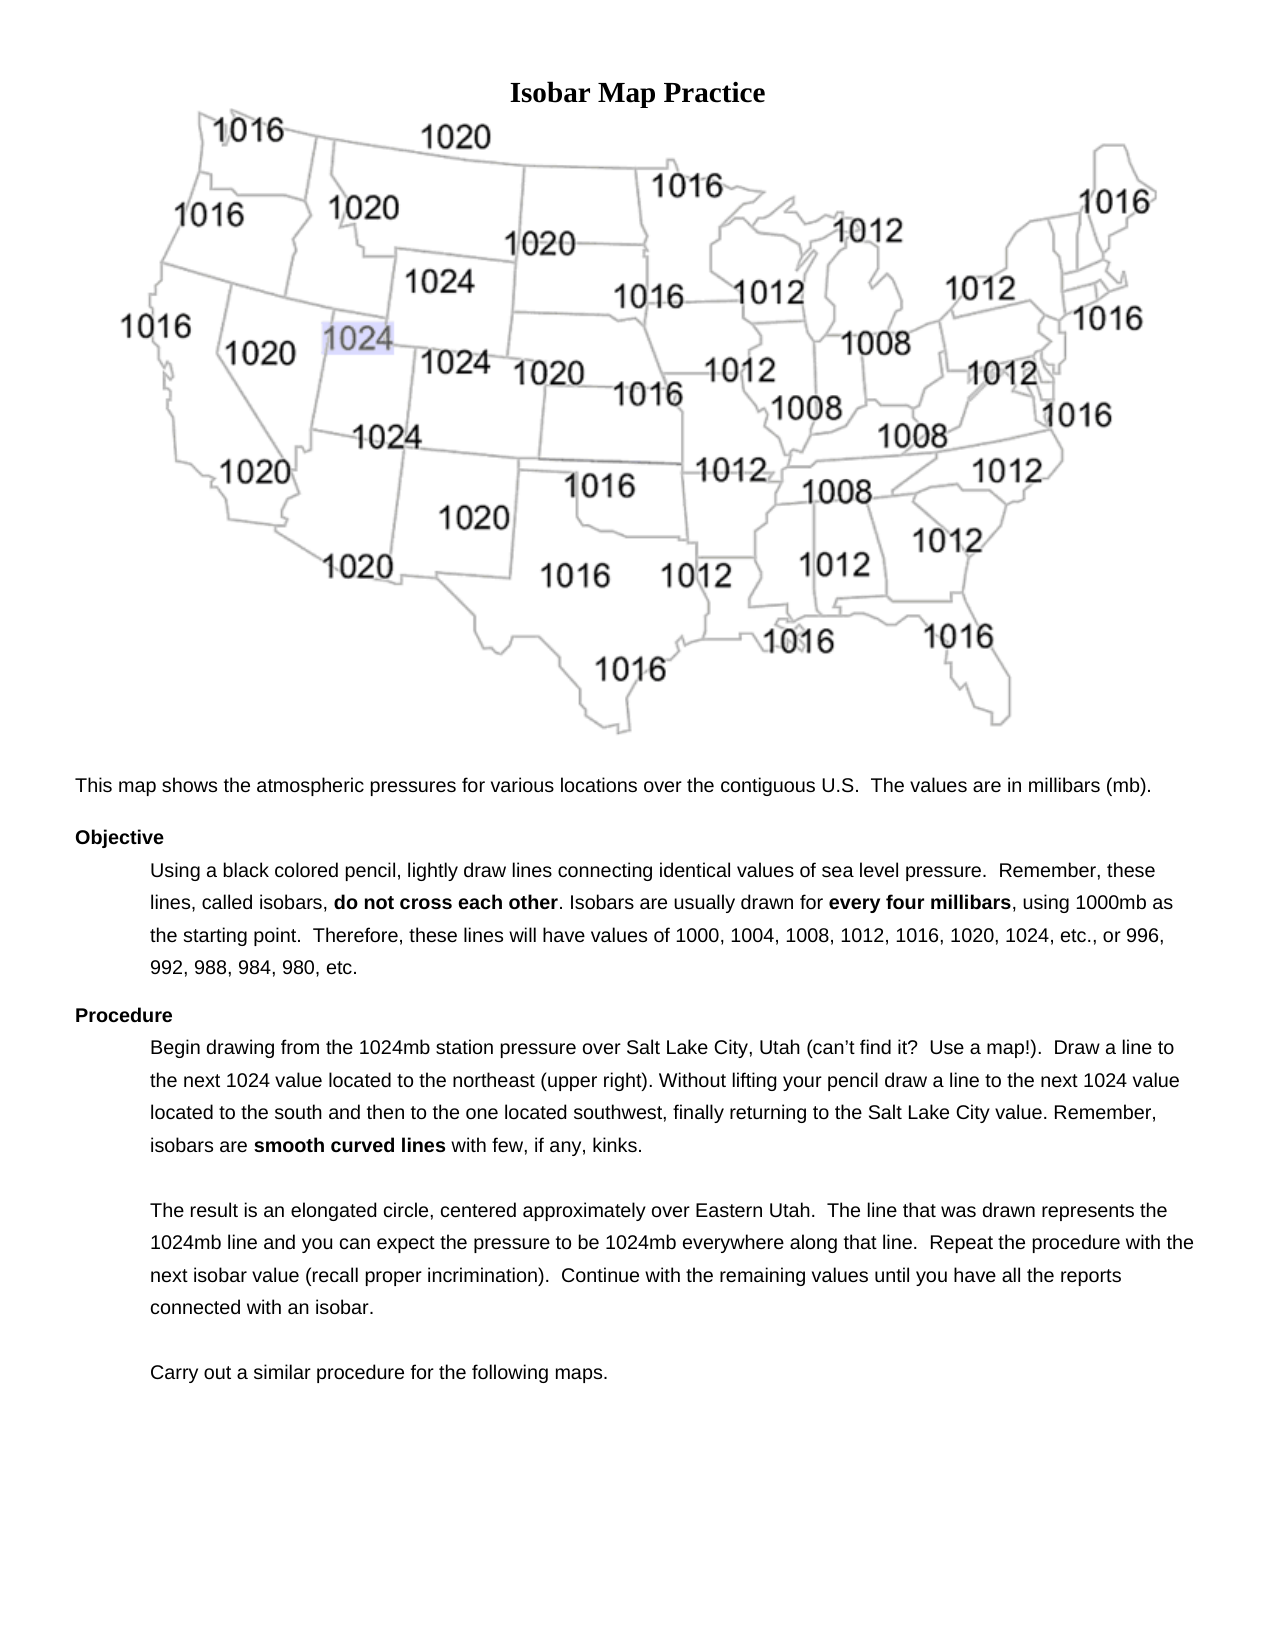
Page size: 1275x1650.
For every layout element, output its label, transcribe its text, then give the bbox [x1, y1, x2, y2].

text Begin drawing from the 1024mb station pressure over Salt Lake City, Utah (can’t find it? Use a map!). Draw a line to the next 1024 value located to the northeast (upper right). Without lifting your pencil draw a line to the next 1024 value located to the south and then to the one located southwest, finally returning to the Salt Lake City value. Remember, isobars are smooth curved lines with few, if any, kinks. The result is an elongated circle, centered approximately over Eastern Utah. The line that was drawn represents the 1024mb line and you can expect the pressure to be 1024mb everywhere along that line. Repeat the procedure with the next isobar value (recall proper incrimination). Continue with the remaining values until you have all the reports connected with an isobar. Carry out a similar procedure for the following maps. [150, 1026, 1200, 1384]
text Using a black colored pencil, lightly draw lines connecting identical values of sea level pressure. Remember, these lines, called isobars, do not cross each other. Isobars are usually drawn for every four millibars, using 1000mb as the starting point. Therefore, these lines will have values of 1000, 1004, 1008, 1012, 1016, 1020, 1024, etc., or 996, 992, 988, 984, 980, etc. [150, 849, 1200, 979]
text This map shows the atmospheric pressures for various locations over the contiguous U.S. The values are in millibars (mb). [75, 764, 1200, 797]
text Isobar Map Practice [75, 75, 1200, 108]
text Objective [75, 826, 1200, 849]
picture [118, 108, 1158, 736]
text Procedure [75, 1004, 1200, 1026]
